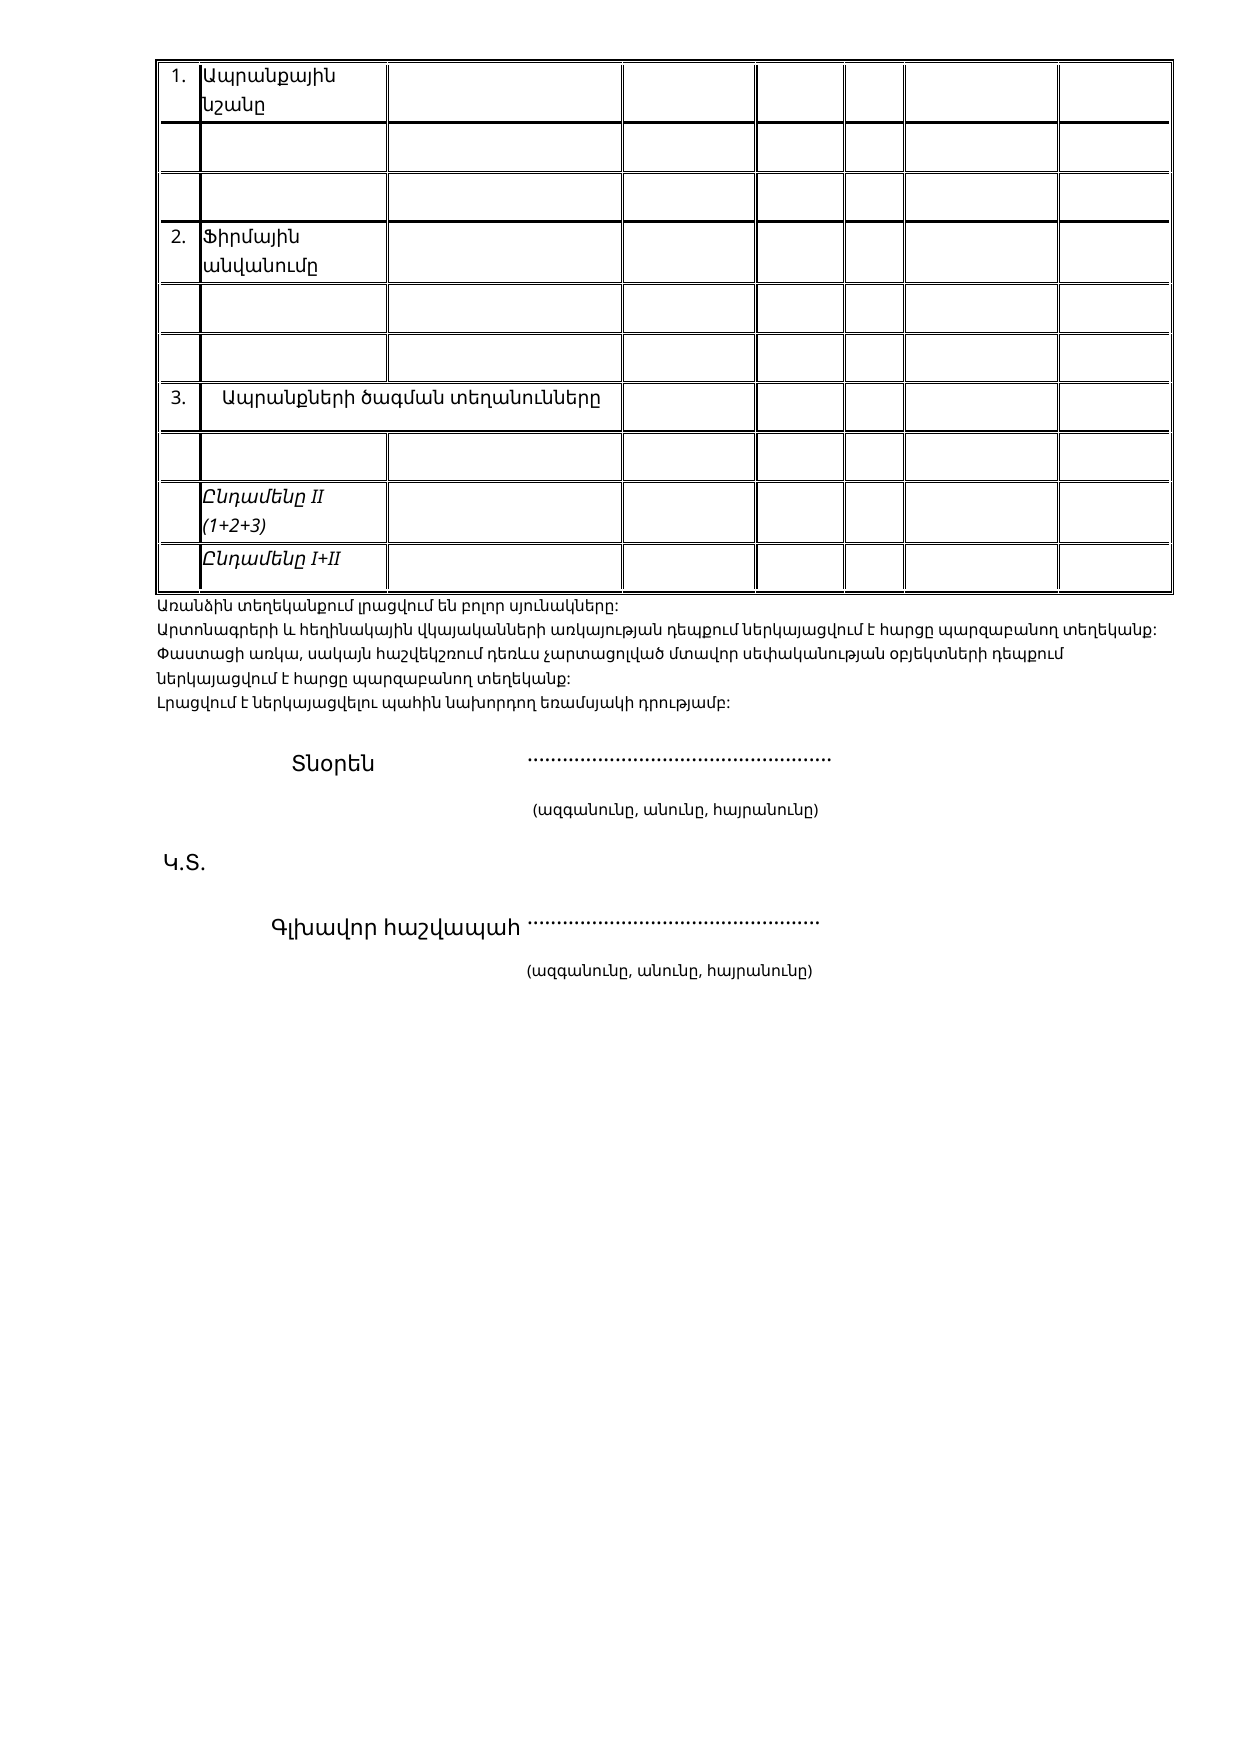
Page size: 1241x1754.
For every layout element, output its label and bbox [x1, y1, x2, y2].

table_header [90, 59, 1239, 1724]
